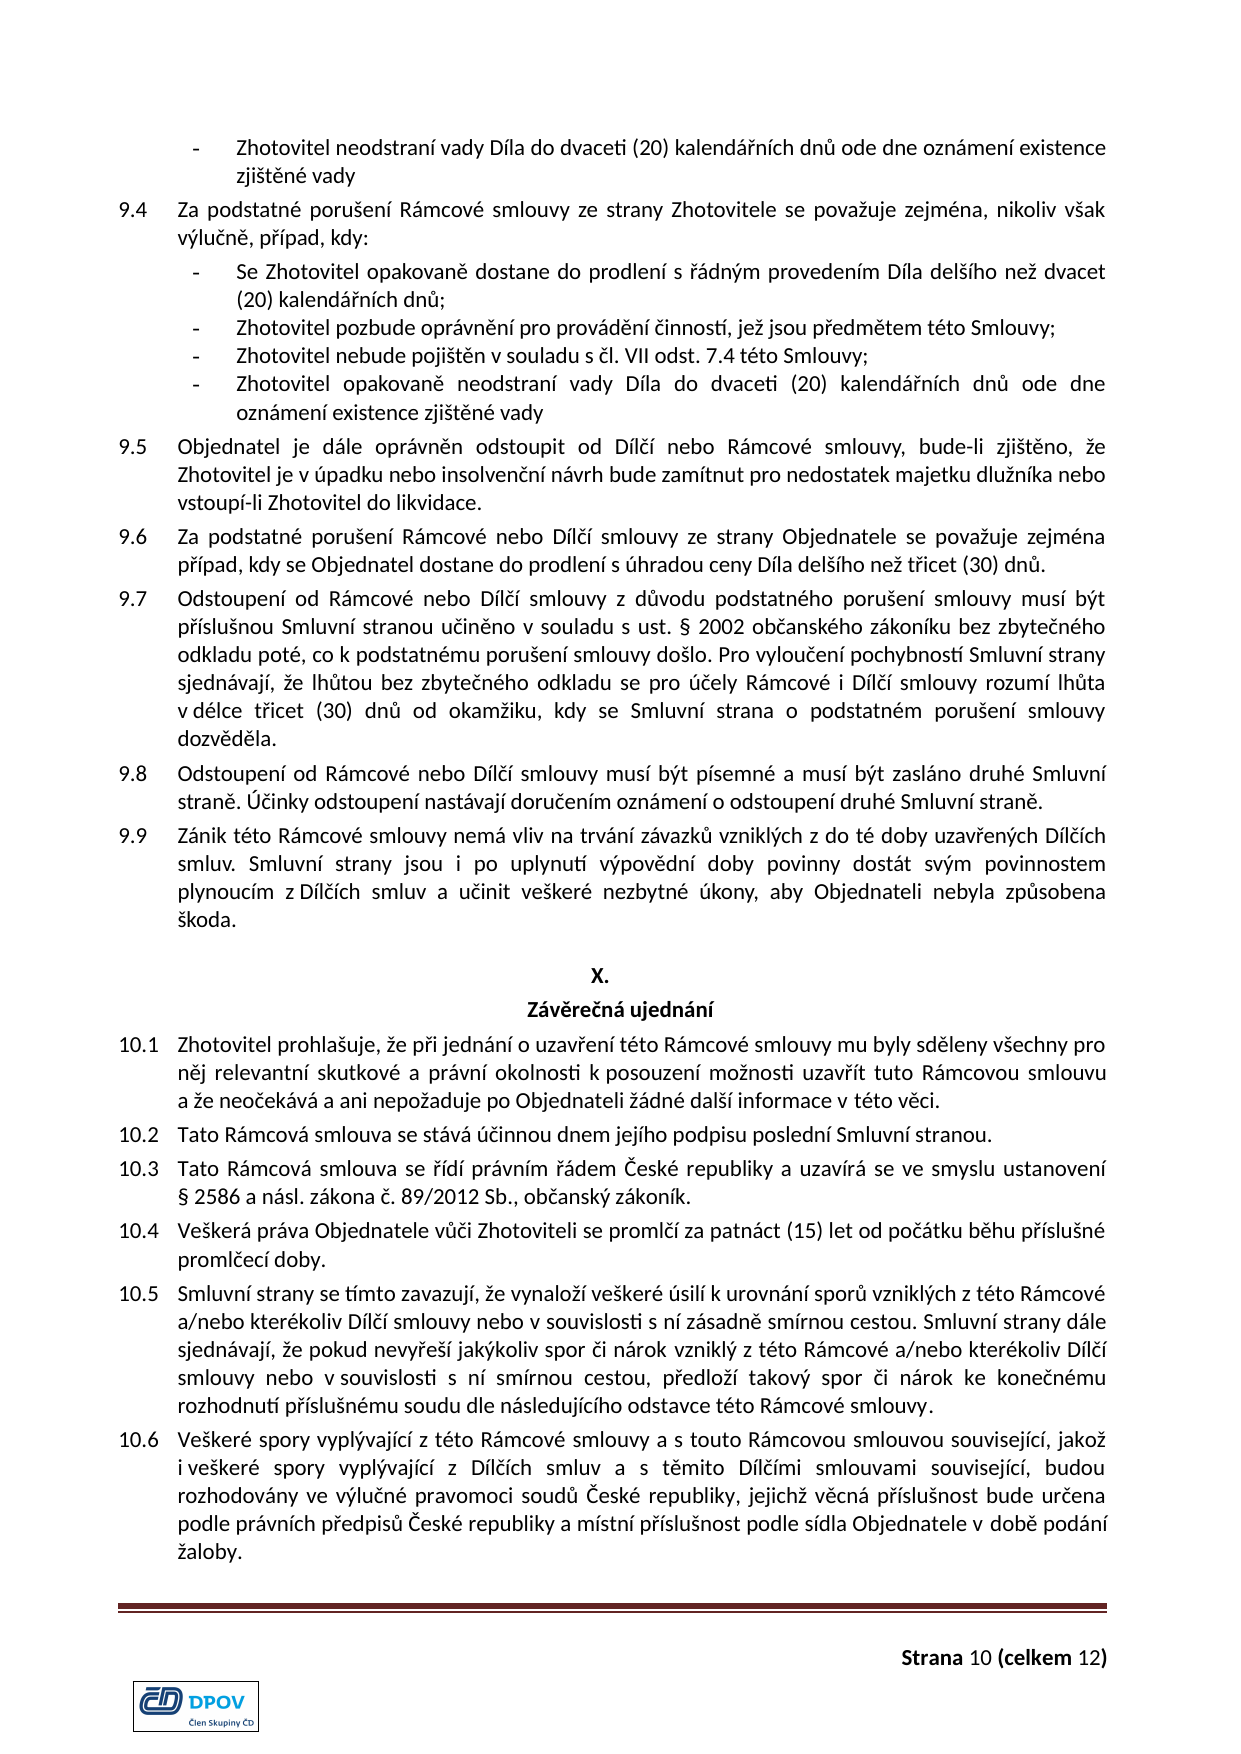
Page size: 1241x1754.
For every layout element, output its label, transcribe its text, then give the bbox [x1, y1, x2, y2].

list Za podstatné porušení Rámcové smlouvy ze strany Zhotovitele se považuje zejména, nikoliv však výlučně, případ, kdy: [118, 195, 1107, 251]
picture [134, 1682, 258, 1731]
list Za podstatné porušení Rámcové nebo Dílčí smlouvy ze strany Objednatele se považuje zejména případ, kdy se Objednatel dostane do prodlení s úhradou ceny Díla delšího než třicet (30) dnů. [118, 522, 1107, 578]
list Zánik této Rámcové smlouvy nemá vliv na trvání závazků vzniklých z do té doby uzavřených Dílčích smluv. Smluvní strany jsou i po uplynutí výpovědní doby povinny dostát svým povinnostem plynoucím z Dílčích smluv a učinit veškeré nezbytné úkony, aby Objednateli nebyla způsobena škoda. [118, 821, 1107, 933]
list Odstoupení od Rámcové nebo Dílčí smlouvy z důvodu podstatného porušení smlouvy musí být příslušnou Smluvní stranou učiněno v souladu s ust. § 2002 občanského zákoníku bez zbytečného odkladu poté, co k podstatnému porušení smlouvy došlo. Pro vyloučení pochybností Smluvní strany sjednávají, že lhůtou bez zbytečného odkladu se pro účely Rámcové i Dílčí smlouvy rozumí lhůta v délce třicet (30) dnů od okamžiku, kdy se Smluvní strana o podstatném porušení smlouvy dozvěděla. [118, 584, 1107, 753]
list Zhotovitel opakovaně neodstraní vady Díla do dvaceti (20) kalendářních dnů ode dne oznámení existence zjištěné vady [192, 369, 1107, 426]
text Závěrečná ujednání [133, 996, 1107, 1023]
list Se Zhotovitel opakovaně dostane do prodlení s řádným provedením Díla delšího než dvacet (20) kalendářních dnů; [192, 257, 1107, 313]
list Objednatel je dále oprávněn odstoupit od Dílčí nebo Rámcové smlouvy, bude-li zjištěno, že Zhotovitel je v úpadku nebo insolvenční návrh bude zamítnut pro nedostatek majetku dlužníka nebo vstoupí-li Zhotovitel do likvidace. [118, 432, 1107, 516]
list Zhotovitel prohlašuje, že při jednání o uzavření této Rámcové smlouvy mu byly sděleny všechny pro něj relevantní skutkové a právní okolnosti k posouzení možnosti uzavřít tuto Rámcovou smlouvu a že neočekává a ani nepožaduje po Objednateli žádné další informace v této věci. [118, 1030, 1107, 1114]
list Odstoupení od Rámcové nebo Dílčí smlouvy musí být písemné a musí být zasláno druhé Smluvní straně. Účinky odstoupení nastávají doručením oznámení o odstoupení druhé Smluvní straně. [118, 759, 1107, 815]
list Zhotovitel pozbude oprávnění pro provádění činností, jež jsou předmětem této Smlouvy; [192, 313, 1093, 342]
list Smluvní strany se tímto zavazují, že vynaloží veškeré úsilí k urovnání sporů vzniklých z této Rámcové a/nebo kterékoliv Dílčí smlouvy nebo v souvislosti s ní zásadně smírnou cestou. Smluvní strany dále sjednávají, že pokud nevyřeší jakýkoliv spor či nárok vzniklý z této Rámcové a/nebo kterékoliv Dílčí smlouvy nebo v souvislosti s ní smírnou cestou, předloží takový spor či nárok ke konečnému rozhodnutí příslušnému soudu dle následujícího odstavce této Rámcové smlouvy. [118, 1279, 1107, 1419]
list Veškeré spory vyplývající z této Rámcové smlouvy a s touto Rámcovou smlouvou související, jakož i veškeré spory vyplývající z Dílčích smluv a s těmito Dílčími smlouvami související, budou rozhodovány ve výlučné pravomoci soudů České republiky, jejichž věcná příslušnost bude určena podle právních předpisů České republiky a místní příslušnost podle sídla Objednatele v době podání žaloby. [118, 1425, 1107, 1565]
list Tato Rámcová smlouva se stává účinnou dnem jejího podpisu poslední Smluvní stranou. [118, 1120, 1107, 1148]
list Tato Rámcová smlouva se řídí právním řádem České republiky a uzavírá se ve smyslu ustanovení § 2586 a násl. zákona č. 89/2012 Sb., občanský zákoník. [118, 1154, 1107, 1210]
list Zhotovitel nebude pojištěn v souladu s čl. VII odst. 7.4 této Smlouvy; [192, 342, 1093, 369]
list Veškerá práva Objednatele vůči Zhotoviteli se promlčí za patnáct (15) let od počátku běhu příslušné promlčecí doby. [118, 1217, 1107, 1273]
text X. [133, 961, 1107, 989]
list Zhotovitel neodstraní vady Díla do dvaceti (20) kalendářních dnů ode dne oznámení existence zjištěné vady [192, 133, 1107, 189]
